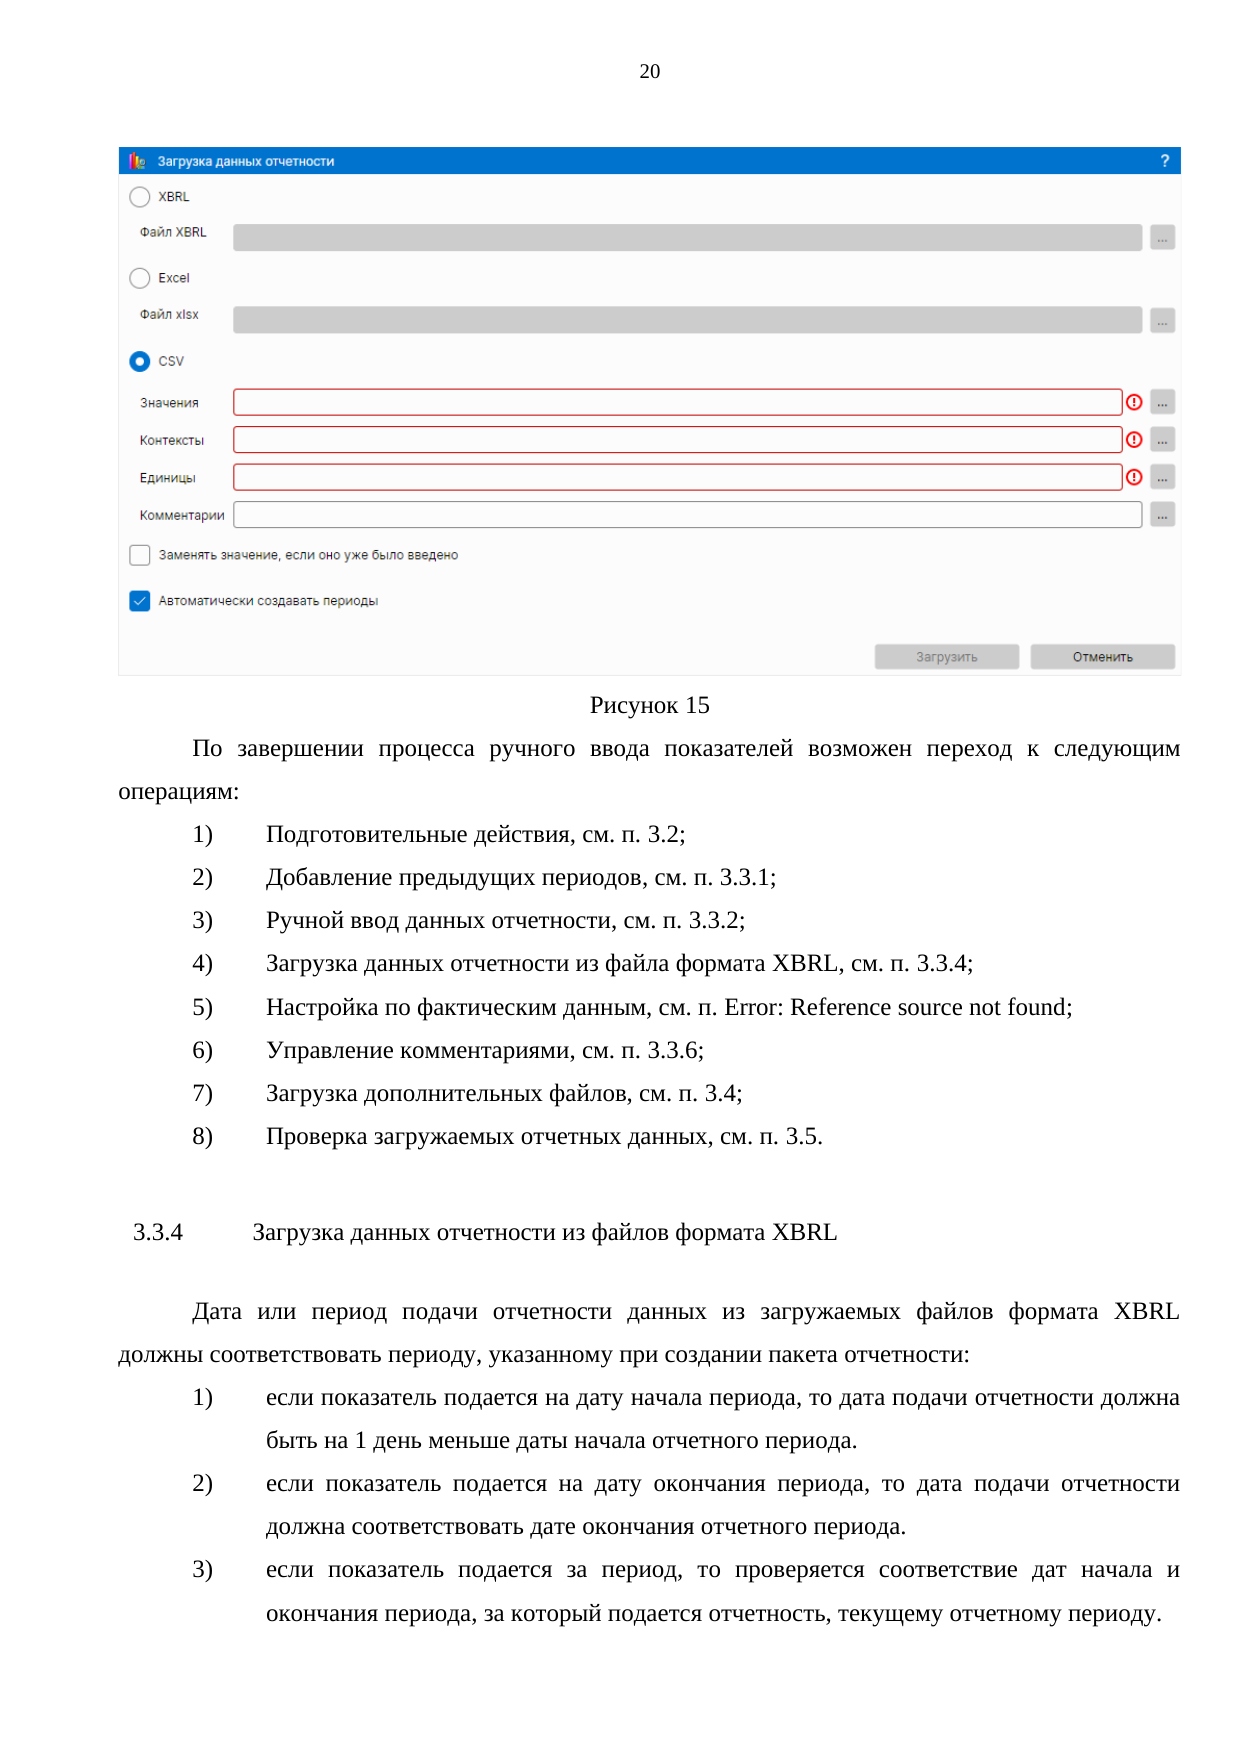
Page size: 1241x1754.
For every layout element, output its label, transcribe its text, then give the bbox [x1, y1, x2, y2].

list Ручной ввод данных отчетности, см. п. 3.3.2; [192, 905, 1181, 934]
list если показатель подается за период, то проверяется соответствие дат начала и окончания периода, за который подается отчетность, текущему отчетному периоду. [192, 1554, 1181, 1626]
text По завершении процесса ручного ввода показателей возможен переход к следующим операциям: [118, 733, 1181, 805]
list Загрузка данных отчетности из файла формата XBRL, см. п. 3.3.4; [192, 948, 1181, 977]
list если показатель подается на дату окончания периода, то дата подачи отчетности должна соответствовать дате окончания отчетного периода. [192, 1468, 1181, 1540]
text Рисунок 15 [118, 690, 1181, 718]
list Добавление предыдущих периодов, см. п. 3.3.1; [192, 862, 1181, 891]
list Загрузка данных отчетности из файлов формата XBRL [118, 1217, 1181, 1246]
text Дата или период подачи отчетности данных из загружаемых файлов формата XBRL должны соответствовать периоду, указанному при создании пакета отчетности: [118, 1296, 1181, 1368]
list Управление комментариями, см. п. 3.3.6; [192, 1035, 1181, 1063]
list Проверка загружаемых отчетных данных, см. п. 3.5. [192, 1121, 1181, 1150]
list если показатель подается на дату начала периода, то дата подачи отчетности должна быть на 1 день меньше даты начала отчетного периода. [192, 1382, 1181, 1454]
list Загрузка дополнительных файлов, см. п. 3.4; [192, 1078, 1181, 1107]
picture [118, 147, 1182, 676]
list Подготовительные действия, см. п. 3.2; [192, 819, 1181, 848]
